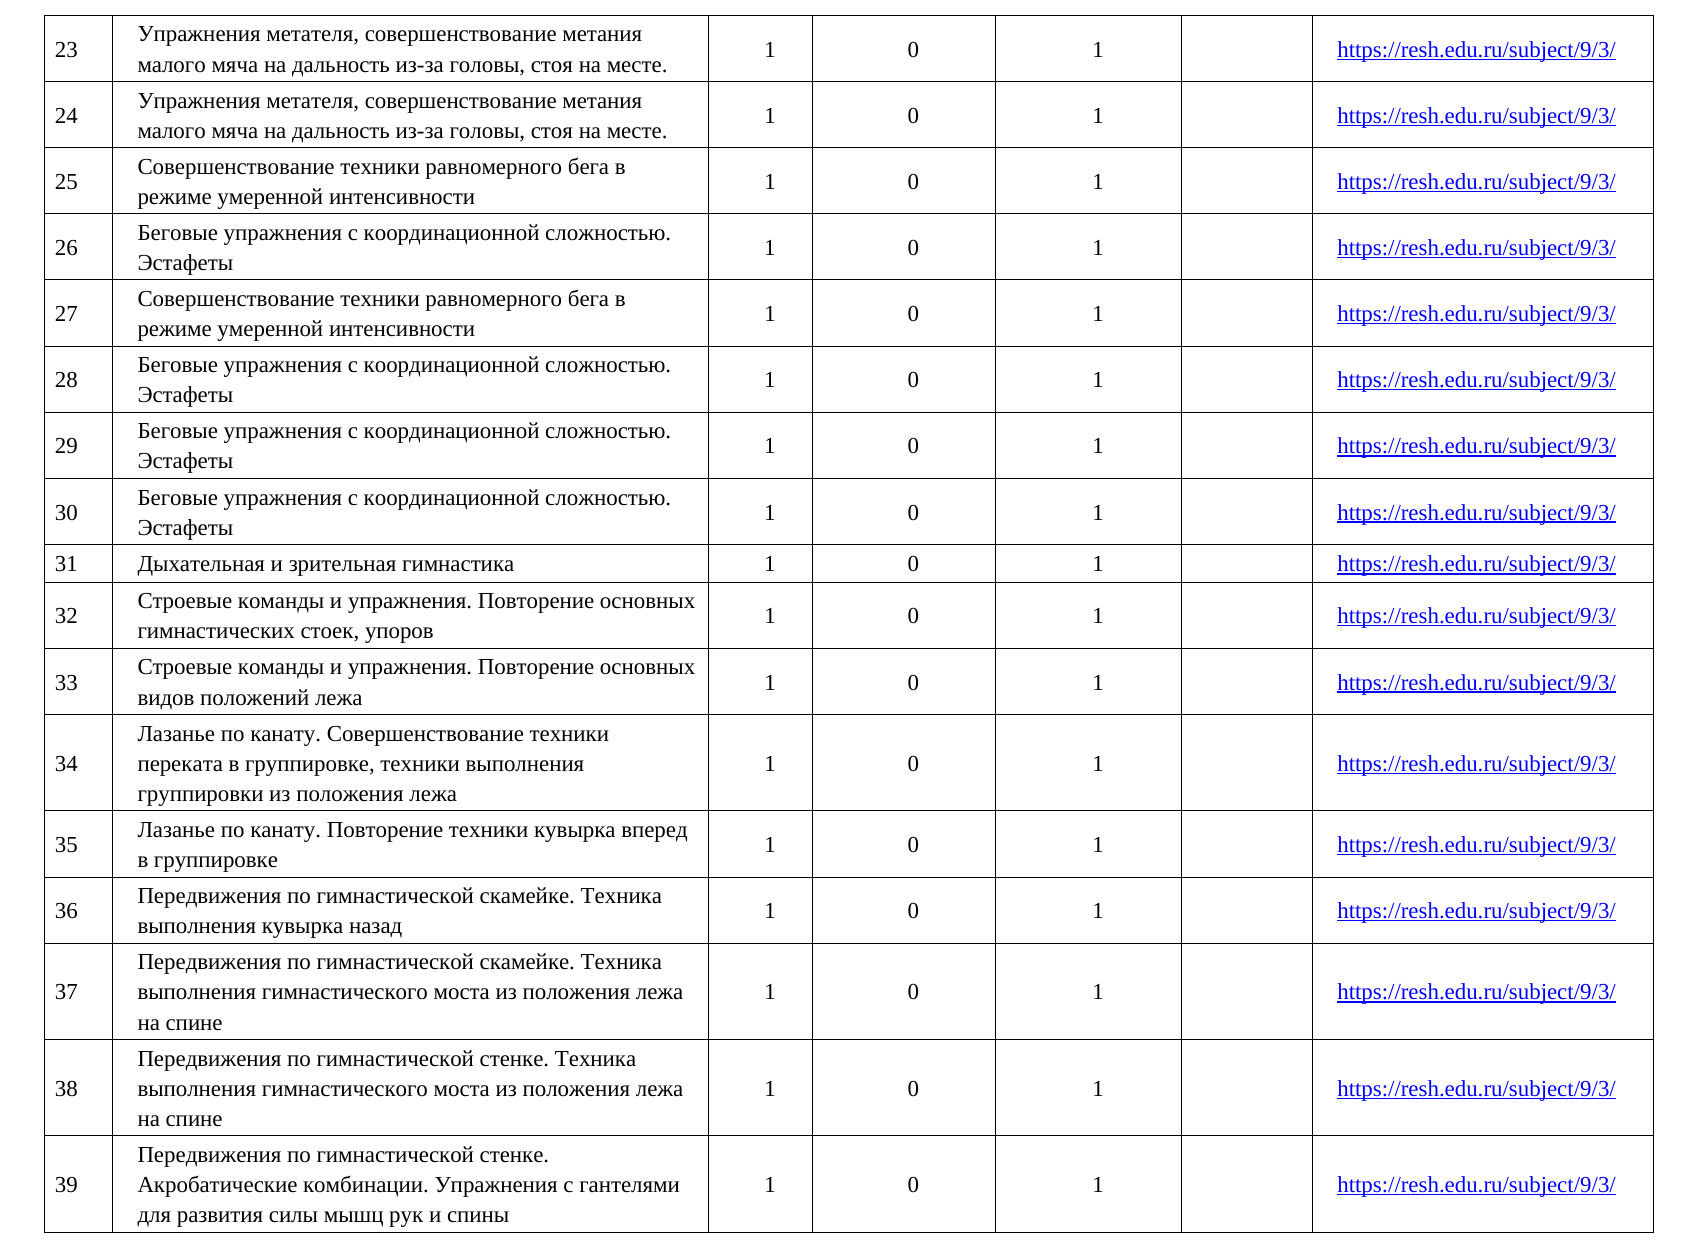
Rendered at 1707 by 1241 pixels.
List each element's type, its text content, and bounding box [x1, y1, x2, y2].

table_cell 1 [996, 413, 1181, 478]
table_cell 28 [45, 347, 112, 412]
table_cell 0 [813, 413, 995, 478]
table_cell 1 [996, 82, 1181, 147]
table_cell 1 [709, 347, 812, 412]
table_cell 31 [45, 545, 112, 582]
table_cell 0 [813, 82, 995, 147]
table_cell 0 [813, 148, 995, 213]
table_cell [1182, 479, 1312, 544]
table_cell 1 [996, 16, 1181, 81]
table_cell [1182, 583, 1312, 648]
table_cell 1 [709, 944, 812, 1039]
table_cell 1 [996, 347, 1181, 412]
table_cell https://resh.edu.ru/subject/9/3/ [1313, 878, 1653, 942]
table_cell https://resh.edu.ru/subject/9/3/ [1313, 944, 1653, 1039]
table_cell Передвижения по гимнастической скамейке. Техника выполнения гимнастического моста из положения лежа на спине [113, 944, 708, 1039]
table_cell 0 [813, 1040, 995, 1135]
table_cell 24 [45, 82, 112, 147]
table_cell 1 [996, 715, 1181, 810]
table_cell 29 [45, 413, 112, 478]
table_cell https://resh.edu.ru/subject/9/3/ [1313, 649, 1653, 714]
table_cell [1313, 82, 1653, 147]
table_cell Лазанье по канату. Повторение техники кувырка вперед в группировке [113, 811, 708, 876]
table_cell 32 [45, 583, 112, 648]
table_cell 33 [45, 649, 112, 714]
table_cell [113, 16, 708, 81]
table_cell 0 [813, 545, 995, 582]
table_cell 30 [45, 479, 112, 544]
table_cell [1182, 1136, 1312, 1232]
table_cell Передвижения по гимнастической скамейке. Техника выполнения кувырка назад [113, 878, 708, 942]
table_cell [1182, 16, 1312, 81]
table_cell Передвижения по гимнастической стенке. Техника выполнения гимнастического моста из положения лежа на спине [113, 1040, 708, 1135]
table_cell [1182, 148, 1312, 213]
table_cell 0 [813, 715, 995, 810]
table_cell 1 [996, 811, 1181, 876]
table_cell 1 [709, 479, 812, 544]
table_cell 1 [996, 878, 1181, 942]
table_cell Строевые команды и упражнения. Повторение основных гимнастических стоек, упоров [113, 583, 708, 648]
table_cell https://resh.edu.ru/subject/9/3/ [1313, 413, 1653, 478]
table_cell 1 [996, 1136, 1181, 1232]
table_cell 23 [45, 16, 112, 81]
table_cell https://resh.edu.ru/subject/9/3/ [1313, 214, 1653, 279]
table_cell https://resh.edu.ru/subject/9/3/ [1313, 280, 1653, 346]
table_cell 1 [709, 583, 812, 648]
table_cell 1 [996, 280, 1181, 346]
table_cell 0 [813, 280, 995, 346]
table_cell Передвижения по гимнастической стенке. Акробатические комбинации. Упражнения с гантелями для развития силы мышц рук и спины [113, 1136, 708, 1232]
table_cell 26 [45, 214, 112, 279]
table_cell 1 [709, 1040, 812, 1135]
table_cell 0 [813, 944, 995, 1039]
table_cell https://resh.edu.ru/subject/9/3/ [1313, 715, 1653, 810]
table_cell 1 [996, 479, 1181, 544]
table_cell 1 [709, 214, 812, 279]
table_cell https://resh.edu.ru/subject/9/3/ [1313, 583, 1653, 648]
table_cell 38 [45, 1040, 112, 1135]
table_cell [1182, 715, 1312, 810]
table_cell 1 [709, 148, 812, 213]
table_cell https://resh.edu.ru/subject/9/3/ [1313, 811, 1653, 876]
table_cell 1 [709, 413, 812, 478]
table_cell [1182, 1040, 1312, 1135]
table_cell 0 [813, 583, 995, 648]
table_cell [1182, 545, 1312, 582]
table_cell 1 [996, 944, 1181, 1039]
table_cell Беговые упражнения с координационной сложностью. Эстафеты [113, 413, 708, 478]
table_cell [1182, 347, 1312, 412]
table_cell 0 [813, 1136, 995, 1232]
table_cell [1182, 82, 1312, 147]
table_cell 27 [45, 280, 112, 346]
table_cell 1 [996, 148, 1181, 213]
table_cell https://resh.edu.ru/subject/9/3/ [1313, 1040, 1653, 1135]
table_cell 1 [709, 878, 812, 942]
table_cell Совершенствование техники равномерного бега в режиме умеренной интенсивности [113, 148, 708, 213]
table_cell 1 [709, 649, 812, 714]
table_cell https://resh.edu.ru/subject/9/3/ [1313, 479, 1653, 544]
table_cell [1182, 280, 1312, 346]
table_cell 1 [709, 16, 812, 81]
table_cell Лазанье по канату. Совершенствование техники переката в группировке, техники выполнения группировки из положения лежа [113, 715, 708, 810]
table_cell 0 [813, 479, 995, 544]
table_cell Строевые команды и упражнения. Повторение основных видов положений лежа [113, 649, 708, 714]
table_cell https://resh.edu.ru/subject/9/3/ [1313, 347, 1653, 412]
table_cell [1182, 214, 1312, 279]
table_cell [113, 82, 708, 147]
table_cell 1 [996, 649, 1181, 714]
table_cell 37 [45, 944, 112, 1039]
table_cell 0 [813, 878, 995, 942]
table_cell 1 [709, 280, 812, 346]
table_cell https://resh.edu.ru/subject/9/3/ [1313, 148, 1653, 213]
table_cell Совершенствование техники равномерного бега в режиме умеренной интенсивности [113, 280, 708, 346]
table_cell 1 [709, 715, 812, 810]
table_cell 35 [45, 811, 112, 876]
table_cell 0 [813, 347, 995, 412]
table_cell 1 [996, 583, 1181, 648]
table_cell Беговые упражнения с координационной сложностью. Эстафеты [113, 214, 708, 279]
table_cell https://resh.edu.ru/subject/9/3/ [1313, 545, 1653, 582]
table_cell 1 [709, 1136, 812, 1232]
table_cell [1182, 413, 1312, 478]
table_cell 25 [45, 148, 112, 213]
table_cell Беговые упражнения с координационной сложностью. Эстафеты [113, 347, 708, 412]
table_cell 1 [996, 214, 1181, 279]
table_cell 34 [45, 715, 112, 810]
table_cell [1182, 944, 1312, 1039]
table_cell 1 [709, 82, 812, 147]
table_cell 0 [813, 649, 995, 714]
table_cell 0 [813, 16, 995, 81]
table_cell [1313, 1136, 1653, 1232]
table_cell 1 [709, 545, 812, 582]
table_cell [1313, 16, 1653, 81]
table_cell 1 [709, 811, 812, 876]
table_cell Беговые упражнения с координационной сложностью. Эстафеты [113, 479, 708, 544]
table_cell [1182, 811, 1312, 876]
table_cell [1182, 878, 1312, 942]
table_cell [1182, 649, 1312, 714]
table_cell Дыхательная и зрительная гимнастика [113, 545, 708, 582]
table_cell 0 [813, 811, 995, 876]
table_cell 39 [45, 1136, 112, 1232]
table_cell 1 [996, 545, 1181, 582]
table_cell 1 [996, 1040, 1181, 1135]
table_cell 0 [813, 214, 995, 279]
table_cell 36 [45, 878, 112, 942]
